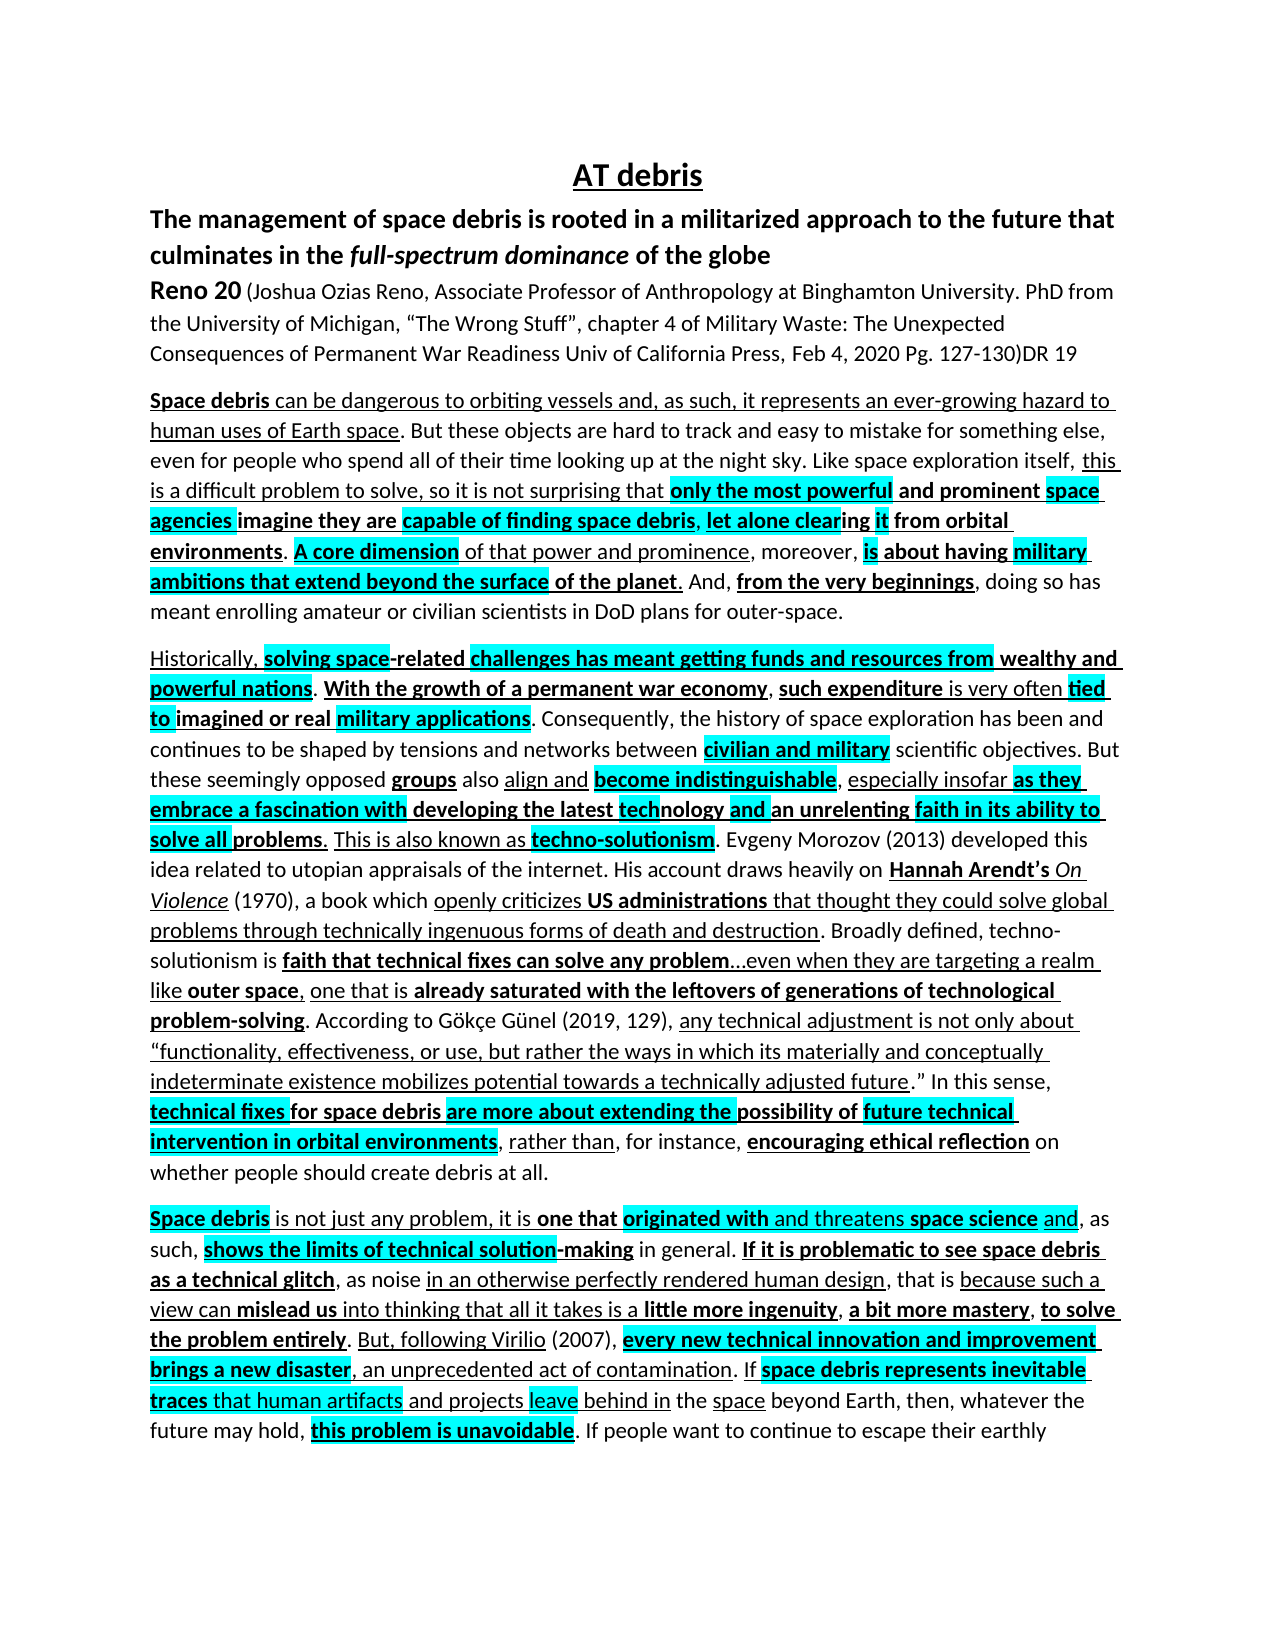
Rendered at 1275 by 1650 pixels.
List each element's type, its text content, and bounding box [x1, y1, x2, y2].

text Reno 20 (Joshua Ozias Reno, Associate Professor of Anthropology at Binghamton University. PhD from the University of Michigan, “The Wrong Stuff”, chapter 4 of Military Waste: The Unexpected Consequences of Permanent War Readiness Univ of California Press, Feb 4, 2020 Pg. 127-130)DR 19 [150, 273, 1125, 367]
subtitle AT debris [150, 154, 1125, 195]
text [150, 1204, 1125, 1444]
text Space debris can be dangerous to orbiting vessels and, as such, it represents an ever-growing hazard to human uses of Earth space. But these objects are hard to track and easy to mistake for something else, even for people who spend all of their time looking up at the night sky. Like space exploration itself, this is a difficult problem to solve, so it is not surprising that only the most powerful and prominent space agencies imagine they are capable of finding space debris, let alone clearing it from orbital environments. A core dimension of that power and prominence, moreover, is about having military ambitions that extend beyond the surface of the planet. And, from the very beginnings, doing so has meant enrolling amateur or civilian scientists in DoD plans for outer-space. [150, 386, 1125, 625]
subtitle The management of space debris is rooted in a militarized approach to the future that culminates in the full-spectrum dominance of the globe [150, 202, 1125, 271]
text Historically, solving space-related challenges has meant getting funds and resources from wealthy and powerful nations. With the growth of a permanent war economy, such expenditure is very often tied to imagined or real military applications. Consequently, the history of space exploration has been and continues to be shaped by tensions and networks between civilian and military scientific objectives. But these seemingly opposed groups also align and become indistinguishable, especially insofar as they embrace a fascination with developing the latest technology and an unrelenting faith in its ability to solve all problems. This is also known as techno-solutionism. Evgeny Morozov (2013) developed this idea related to utopian appraisals of the internet. His account draws heavily on Hannah Arendt’s On Violence (1970), a book which openly criticizes US administrations that thought they could solve global problems through technically ingenuous forms of death and destruction. Broadly defined, techno-solutionism is faith that technical fixes can solve any problem…even when they are targeting a realm like outer space, one that is already saturated with the leftovers of generations of technological problem-solving. According to Gökçe Günel (2019, 129), any technical adjustment is not only about “functionality, effectiveness, or use, but rather the ways in which its materially and conceptually indeterminate existence mobilizes potential towards a technically adjusted future.” In this sense, technical fixes for space debris are more about extending the possibility of future technical intervention in orbital environments, rather than, for instance, encouraging ethical reflection on whether people should create debris at all. [150, 644, 1125, 1186]
